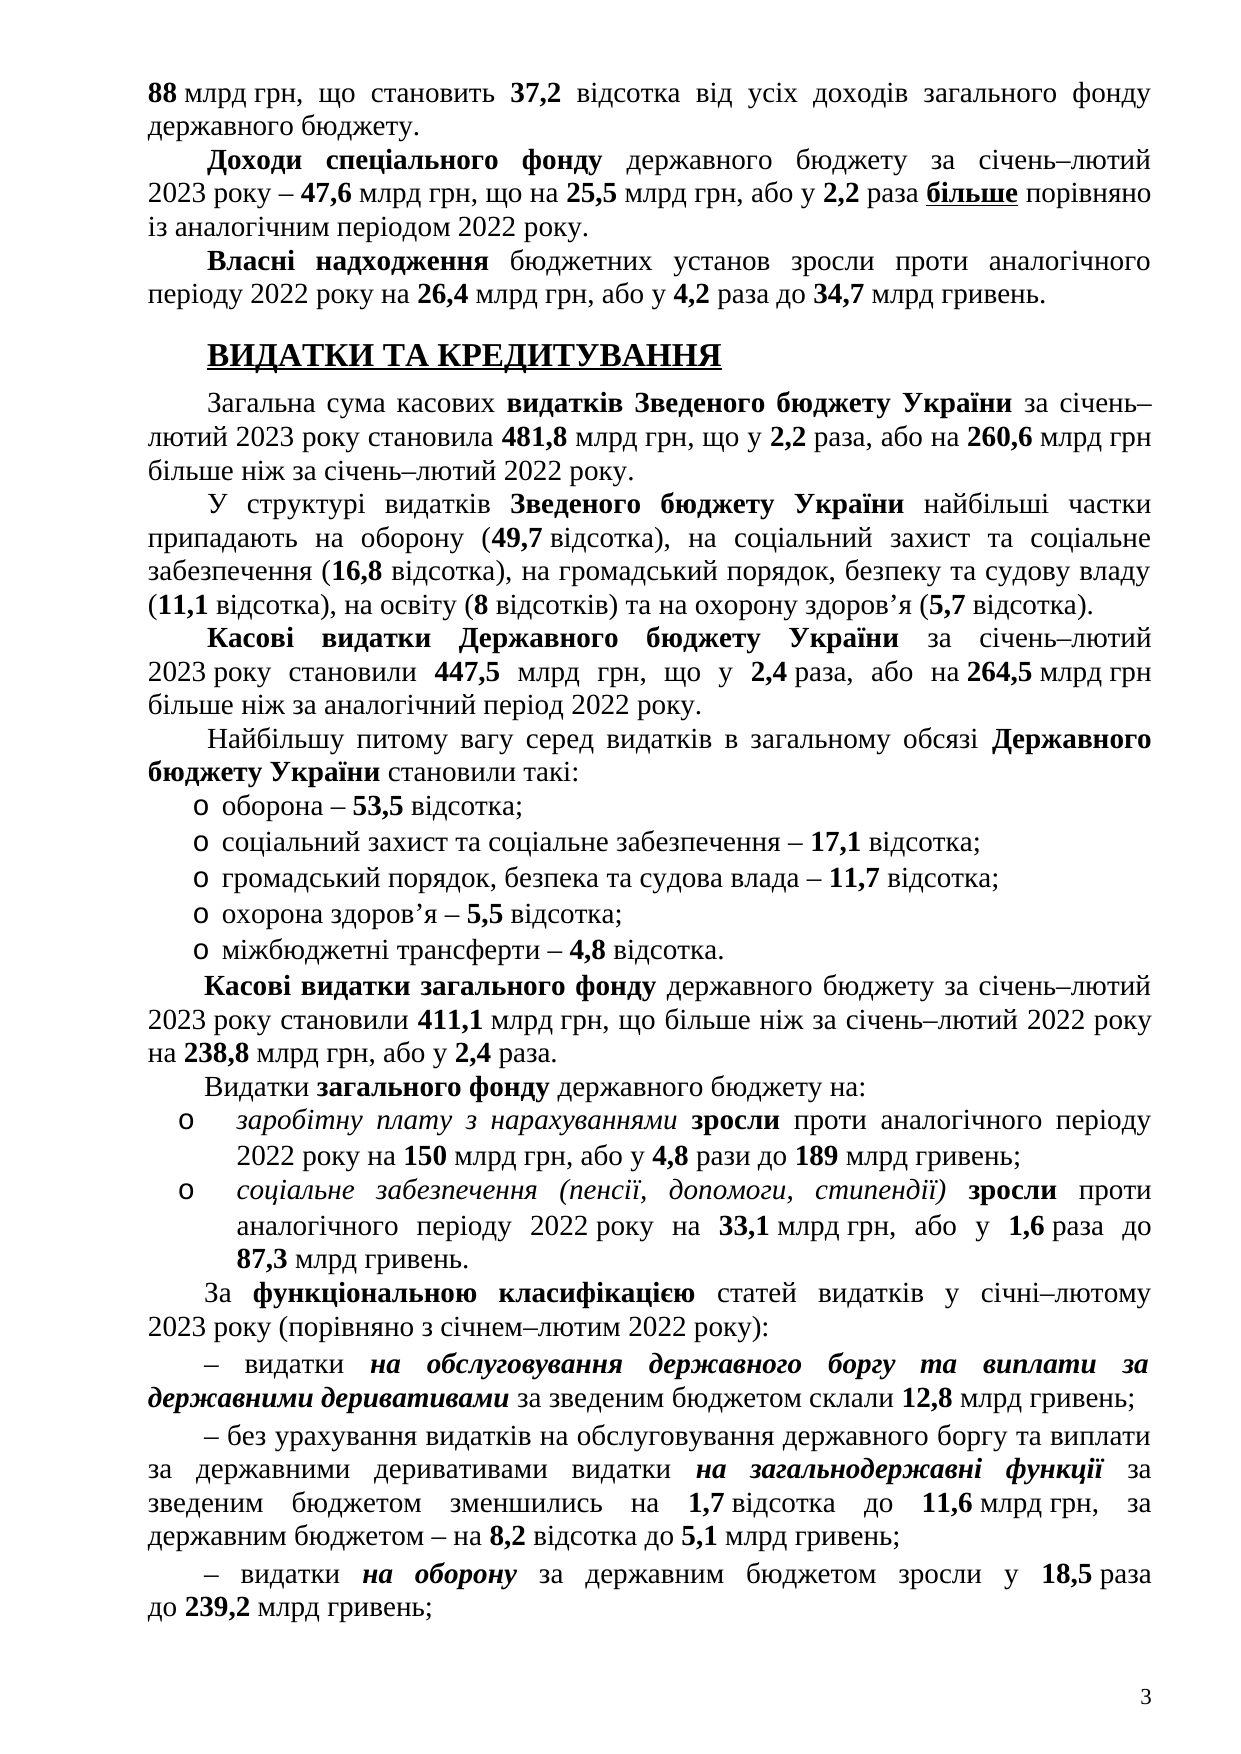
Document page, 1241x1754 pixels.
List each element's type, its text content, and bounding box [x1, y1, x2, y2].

text – видатки на обслуговування державного боргу та виплати за державними деривативами за зведеним бюджетом склали 12,8 млрд гривень; [148, 1346, 1152, 1413]
list громадський порядок, безпека та судова влада – 11,7 відсотка; [192, 860, 1152, 896]
text – без урахування видатків на обслуговування державного боргу та виплати за державними деривативами видатки на загальнодержавні функції за зведеним бюджетом зменшились на 1,7 відсотка до 11,6 млрд грн, за державним бюджетом – на 8,2 відсотка до 5,1 млрд гривень; [148, 1418, 1152, 1552]
list соціальний захист та соціальне забезпечення – 17,1 відсотка; [192, 824, 1152, 860]
text Доходи спеціального фонду державного бюджету за січень–лютий 2023 року – 47,6 млрд грн, що на 25,5 млрд грн, або у 2,2 раза більше порівняно із аналогічним періодом 2022 року. [148, 142, 1152, 243]
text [148, 75, 1152, 142]
text Касові видатки Державного бюджету України за січень–лютий 2023 року становили 447,5 млрд грн, що у 2,4 раза, або на 264,5 млрд грн більше ніж за аналогічний період 2022 року. [148, 620, 1152, 721]
text Касові видатки загального фонду державного бюджету за січень–лютий 2023 року становили 411,1 млрд грн, що більше ніж за січень–лютий 2022 року на 238,8 млрд грн, або у 2,4 раза. [148, 968, 1152, 1069]
list оборона – 53,5 відсотка; [192, 788, 1152, 824]
text Власні надходження бюджетних установ зросли проти аналогічного періоду 2022 року на 26,4 млрд грн, або у 4,2 раза до 34,7 млрд гривень. [148, 243, 1152, 310]
text Найбільшу питому вагу серед видатків в загальному обсязі Державного бюджету України становили такі: [148, 721, 1152, 788]
text У структурі видатків Зведеного бюджету України найбільші частки припадають на оборону (49,7 відсотка), на соціальний захист та соціальне забезпечення (16,8 відсотка), на громадський порядок, безпеку та судову владу (11,1 відсотка), на освіту (8 відсотків) та на охорону здоров’я (5,7 відсотка). [148, 486, 1152, 620]
list заробітну плату з нарахуваннями зросли проти аналогічного періоду 2022 року на 150 млрд грн, або у 4,8 рази до 189 млрд гривень; [177, 1102, 1152, 1172]
list охорона здоров’я – 5,5 відсотка; [192, 896, 1152, 932]
text ВИДАТКИ ТА КРЕДИТУВАННЯ [148, 335, 1152, 373]
text За функціональною класифікацією статей видатків у січні–лютому 2023 року (порівняно з січнем–лютим 2022 року): [148, 1275, 1152, 1342]
text – видатки на оборону за державним бюджетом зросли у 18,5 раза до 239,2 млрд гривень; [148, 1556, 1152, 1623]
list соціальне забезпечення (пенсії, допомоги, стипендії) зросли проти аналогічного періоду 2022 року на 33,1 млрд грн, або у 1,6 раза до 87,3 млрд гривень. [177, 1172, 1152, 1275]
text Загальна сума касових видатків Зведеного бюджету України за січень–лютий 2023 року становила 481,8 млрд грн, що у 2,2 раза, або на 260,6 млрд грн більше ніж за січень–лютий 2022 року. [148, 386, 1152, 486]
text Видатки загального фонду державного бюджету на: [148, 1069, 1152, 1102]
list міжбюджетні трансферти – 4,8 відсотка. [192, 932, 1152, 968]
